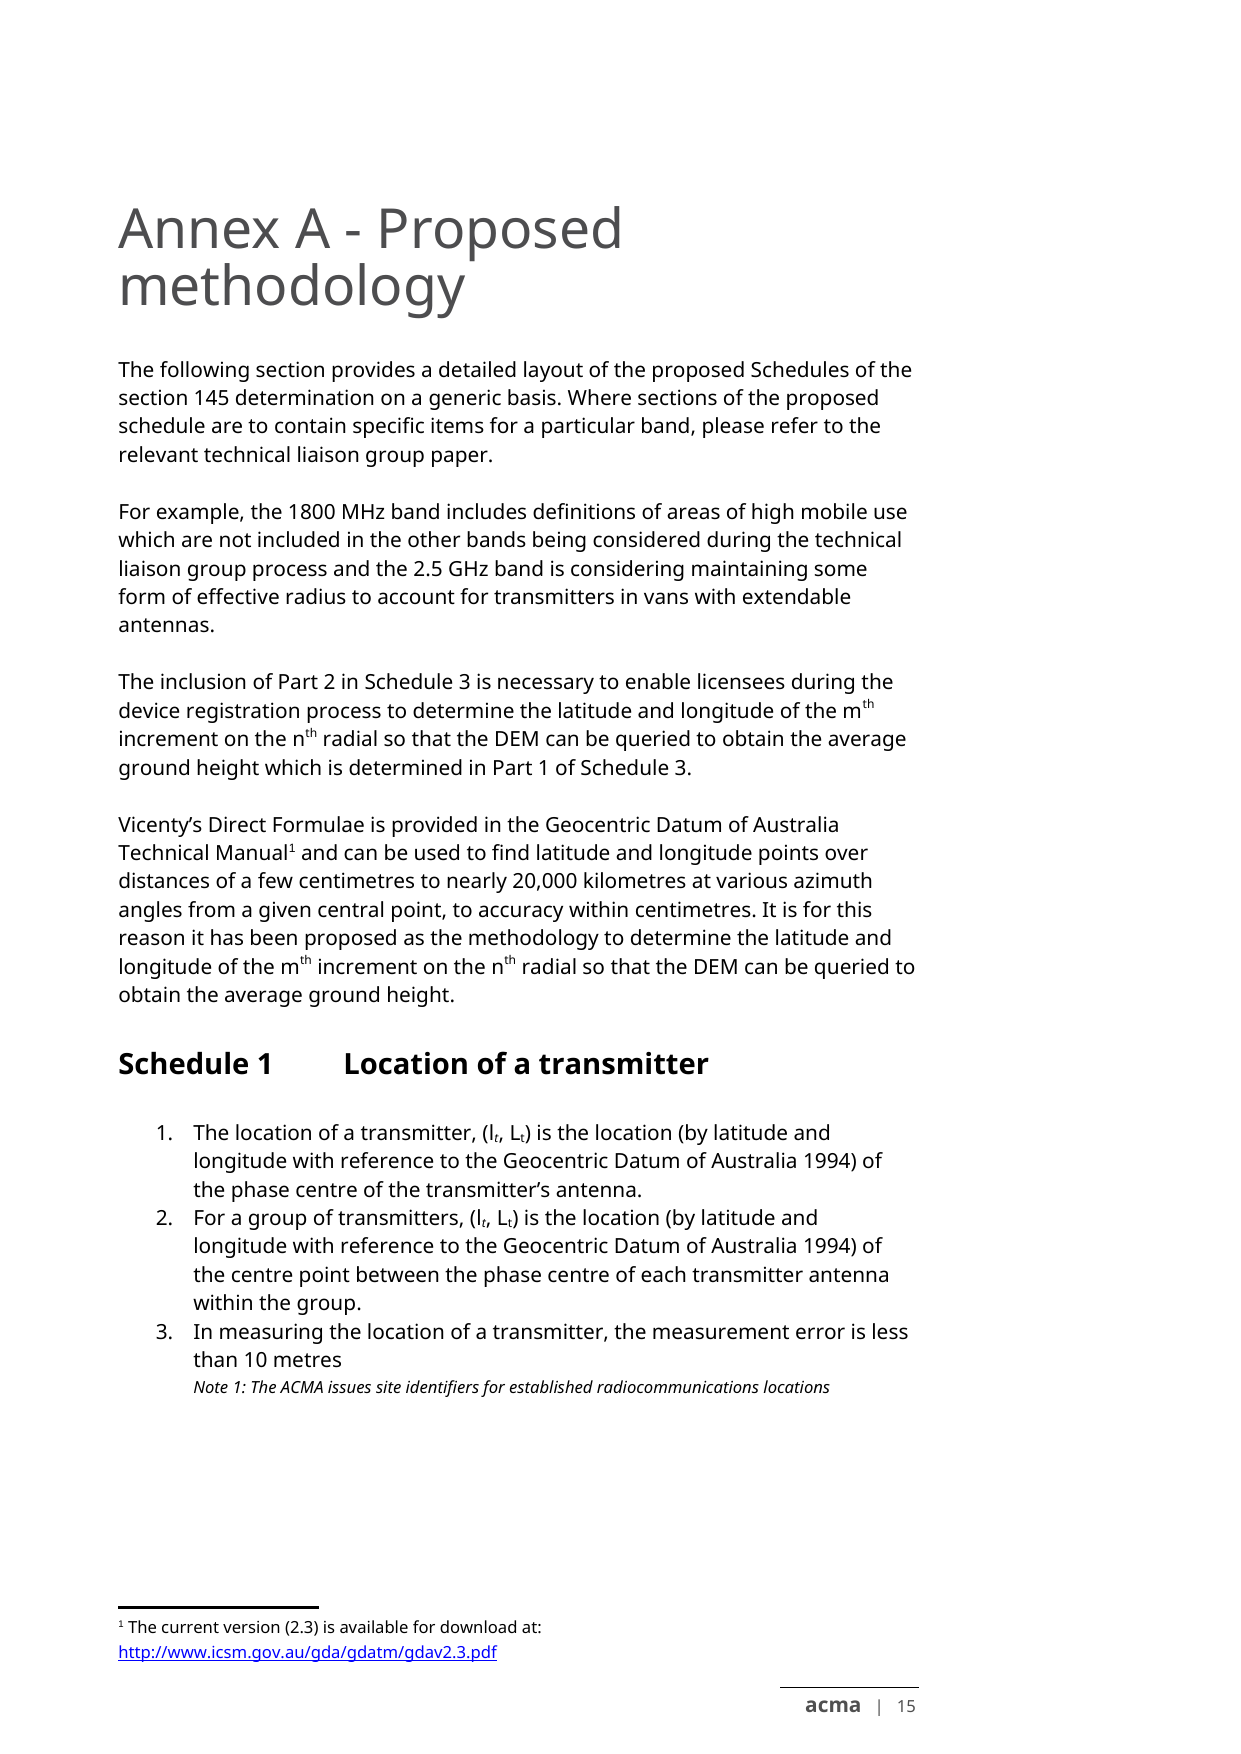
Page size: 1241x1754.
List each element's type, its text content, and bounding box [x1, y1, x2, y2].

text The inclusion of Part 2 in Schedule 3 is necessary to enable licensees during the device registration process to determine the latitude and longitude of the mth increment on the nth radial so that the DEM can be queried to obtain the average ground height which is determined in Part 1 of Schedule 3. [118, 667, 917, 781]
list For a group of transmitters, (lt, Lt) is the location (by latitude and longitude with reference to the Geocentric Datum of Australia 1994) of the centre point between the phase centre of each transmitter antenna within the group. [156, 1203, 917, 1317]
text For example, the 1800 MHz band includes definitions of areas of high mobile use which are not included in the other bands being considered during the technical liaison group process and the 2.5 GHz band is considering maintaining some form of effective radius to account for transmitters in vans with extendable antennas. [118, 497, 917, 639]
subtitle Schedule 1 Location of a transmitter [118, 1043, 917, 1083]
list In measuring the location of a transmitter, the measurement error is less than 10 metres [156, 1317, 917, 1374]
text Vicenty’s Direct Formulae is provided in the Geocentric Datum of Australia Technical Manual and can be used to find latitude and longitude points over distances of a few centimetres to nearly 20,000 kilometres at various azimuth angles from a given central point, to accuracy within centimetres. It is for this reason it has been proposed as the methodology to determine the latitude and longitude of the mth increment on the nth radial so that the DEM can be queried to obtain the average ground height. [118, 810, 917, 1009]
text The following section provides a detailed layout of the proposed Schedules of the section 145 determination on a generic basis. Where sections of the proposed schedule are to contain specific items for a particular band, please refer to the relevant technical liaison group paper. [118, 355, 917, 468]
text Note 1: The ACMA issues site identifiers for established radiocommunications locations [156, 1374, 917, 1399]
subtitle Annex A - Proposed methodology [118, 203, 917, 317]
list The location of a transmitter, (lt, Lt) is the location (by latitude and longitude with reference to the Geocentric Datum of Australia 1994) of the phase centre of the transmitter’s antenna. [156, 1118, 917, 1203]
